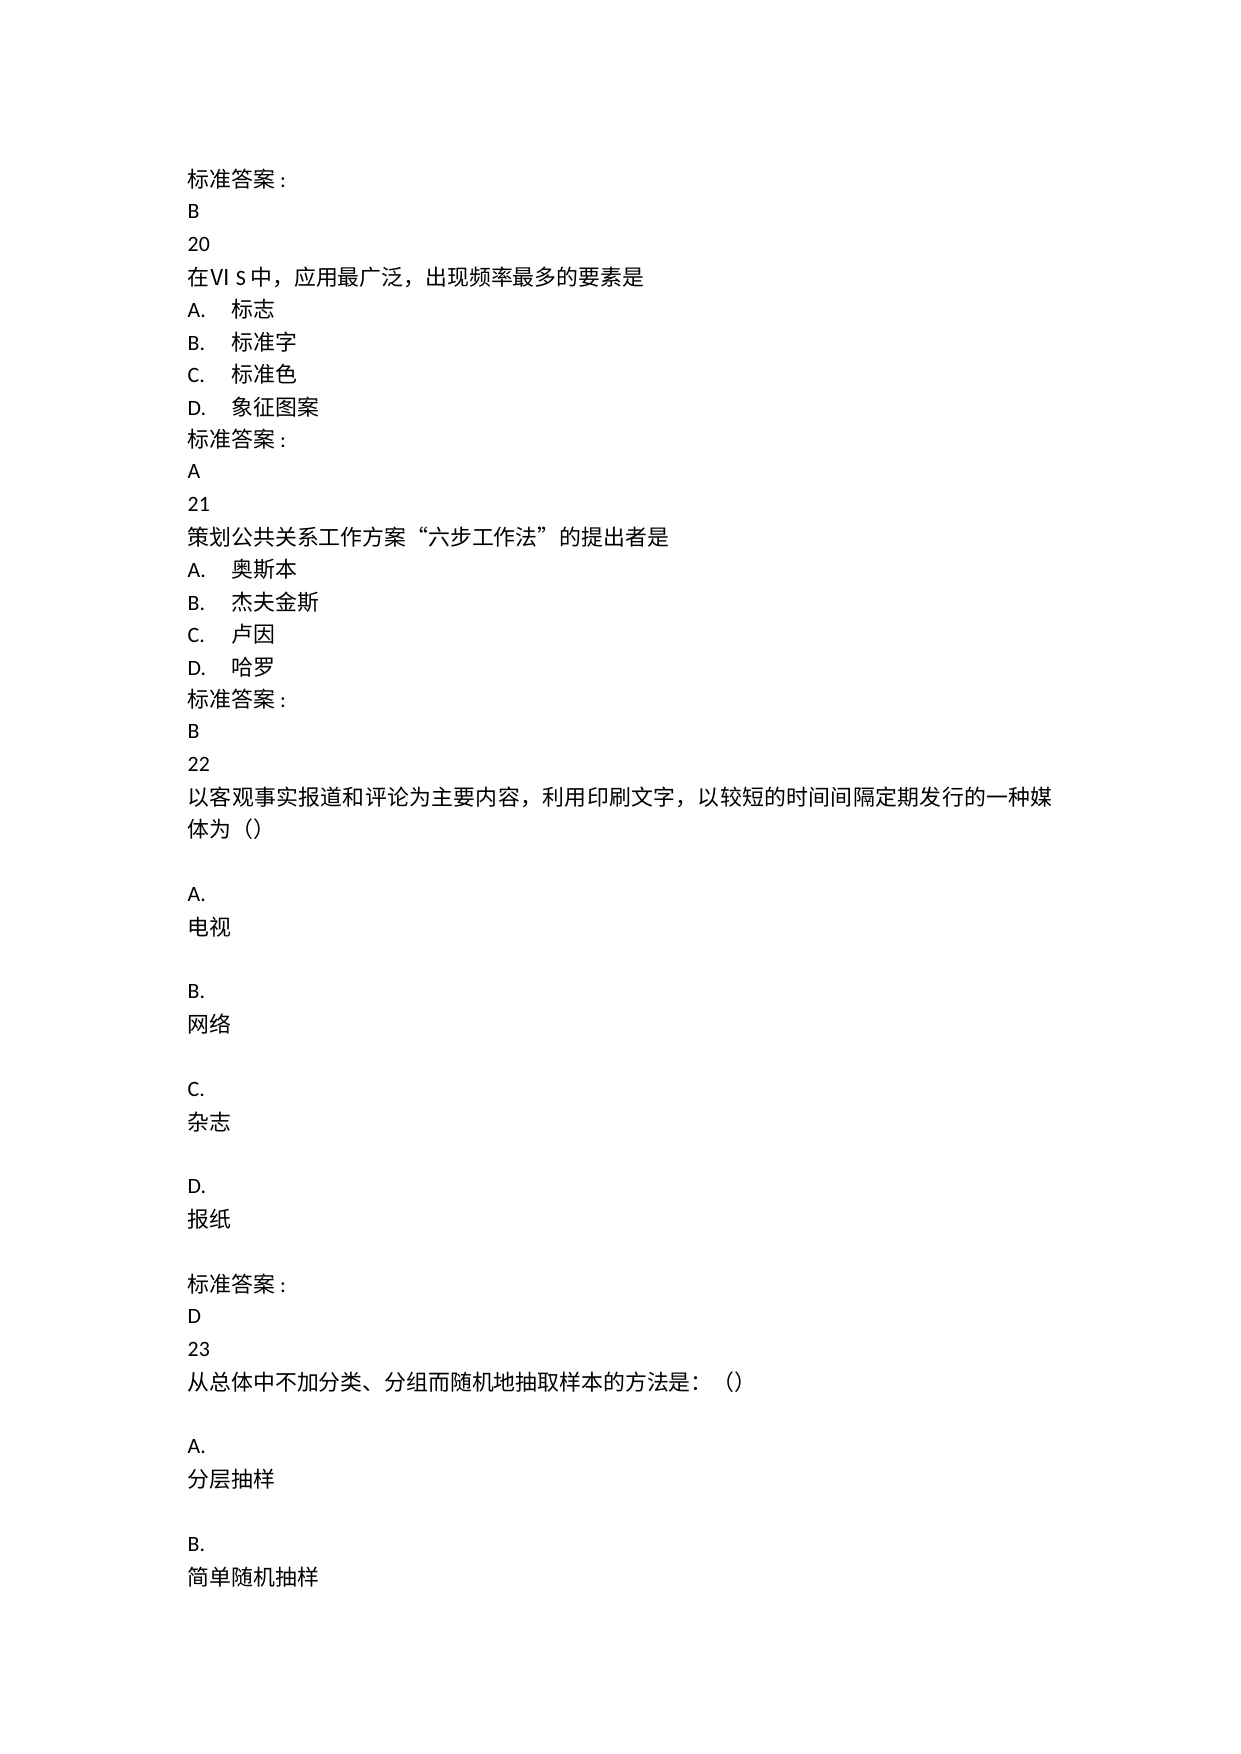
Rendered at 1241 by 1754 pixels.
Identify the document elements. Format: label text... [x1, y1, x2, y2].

text 在ⅥS中，应用最广泛，出现频率最多的要素是 [187, 259, 1053, 292]
text 21 [187, 487, 1053, 519]
text 22 [187, 747, 1053, 779]
text 标准答案 : [187, 682, 1053, 714]
text 杂志 [187, 1104, 1053, 1137]
text D. 象征图案 [187, 389, 1053, 422]
text C. [187, 1072, 1053, 1104]
text 标准答案 : [187, 422, 1053, 454]
text B [187, 194, 1053, 227]
text B. 杰夫金斯 [187, 584, 1053, 617]
text 以客观事实报道和评论为主要内容，利用印刷文字，以较短的时间间隔定期发行的一种媒体为（） [187, 779, 1053, 844]
text 从总体中不加分类、分组而随机地抽取样本的方法是：（） [187, 1364, 1053, 1397]
text 网络 [187, 1007, 1053, 1039]
text C. 卢因 [187, 617, 1053, 649]
text 分层抽样 [187, 1462, 1053, 1494]
text A. [187, 877, 1053, 909]
text B. [187, 974, 1053, 1007]
text 23 [187, 1332, 1053, 1364]
text 20 [187, 227, 1053, 259]
text 报纸 [187, 1202, 1053, 1234]
text D [187, 1299, 1053, 1332]
text B. [187, 1527, 1053, 1559]
text C. 标准色 [187, 357, 1053, 389]
text 标准答案 : [187, 1267, 1053, 1299]
text A [187, 454, 1053, 487]
text 策划公共关系工作方案“六步工作法”的提出者是 [187, 519, 1053, 552]
text 简单随机抽样 [187, 1559, 1053, 1592]
text B. 标准字 [187, 324, 1053, 357]
text 标准答案 : [187, 162, 1053, 194]
text 电视 [187, 909, 1053, 942]
text A. 标志 [187, 292, 1053, 324]
text D. [187, 1169, 1053, 1202]
text A. 奥斯本 [187, 552, 1053, 584]
text D. 哈罗 [187, 649, 1053, 682]
text B [187, 714, 1053, 747]
text A. [187, 1429, 1053, 1462]
